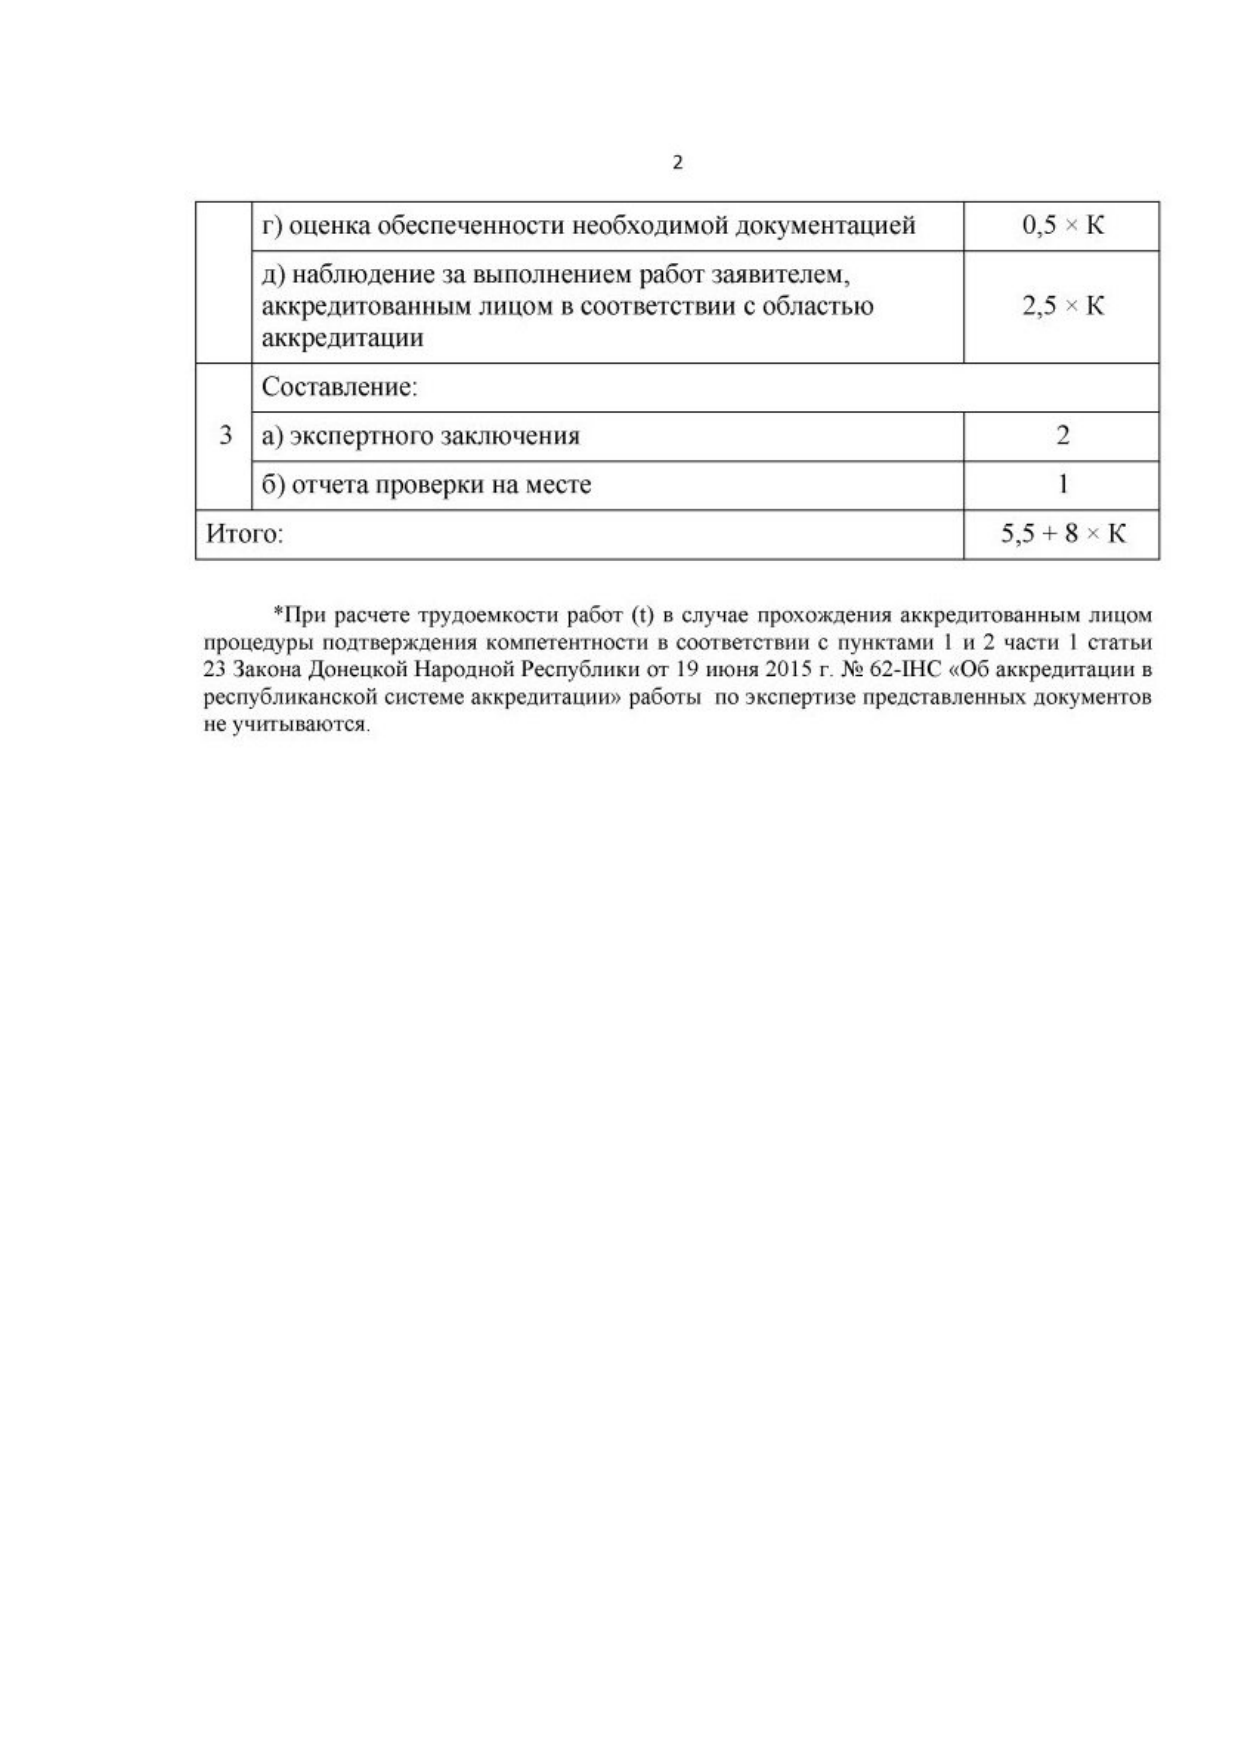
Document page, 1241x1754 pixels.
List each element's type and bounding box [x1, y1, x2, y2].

picture [173, 120, 1182, 749]
